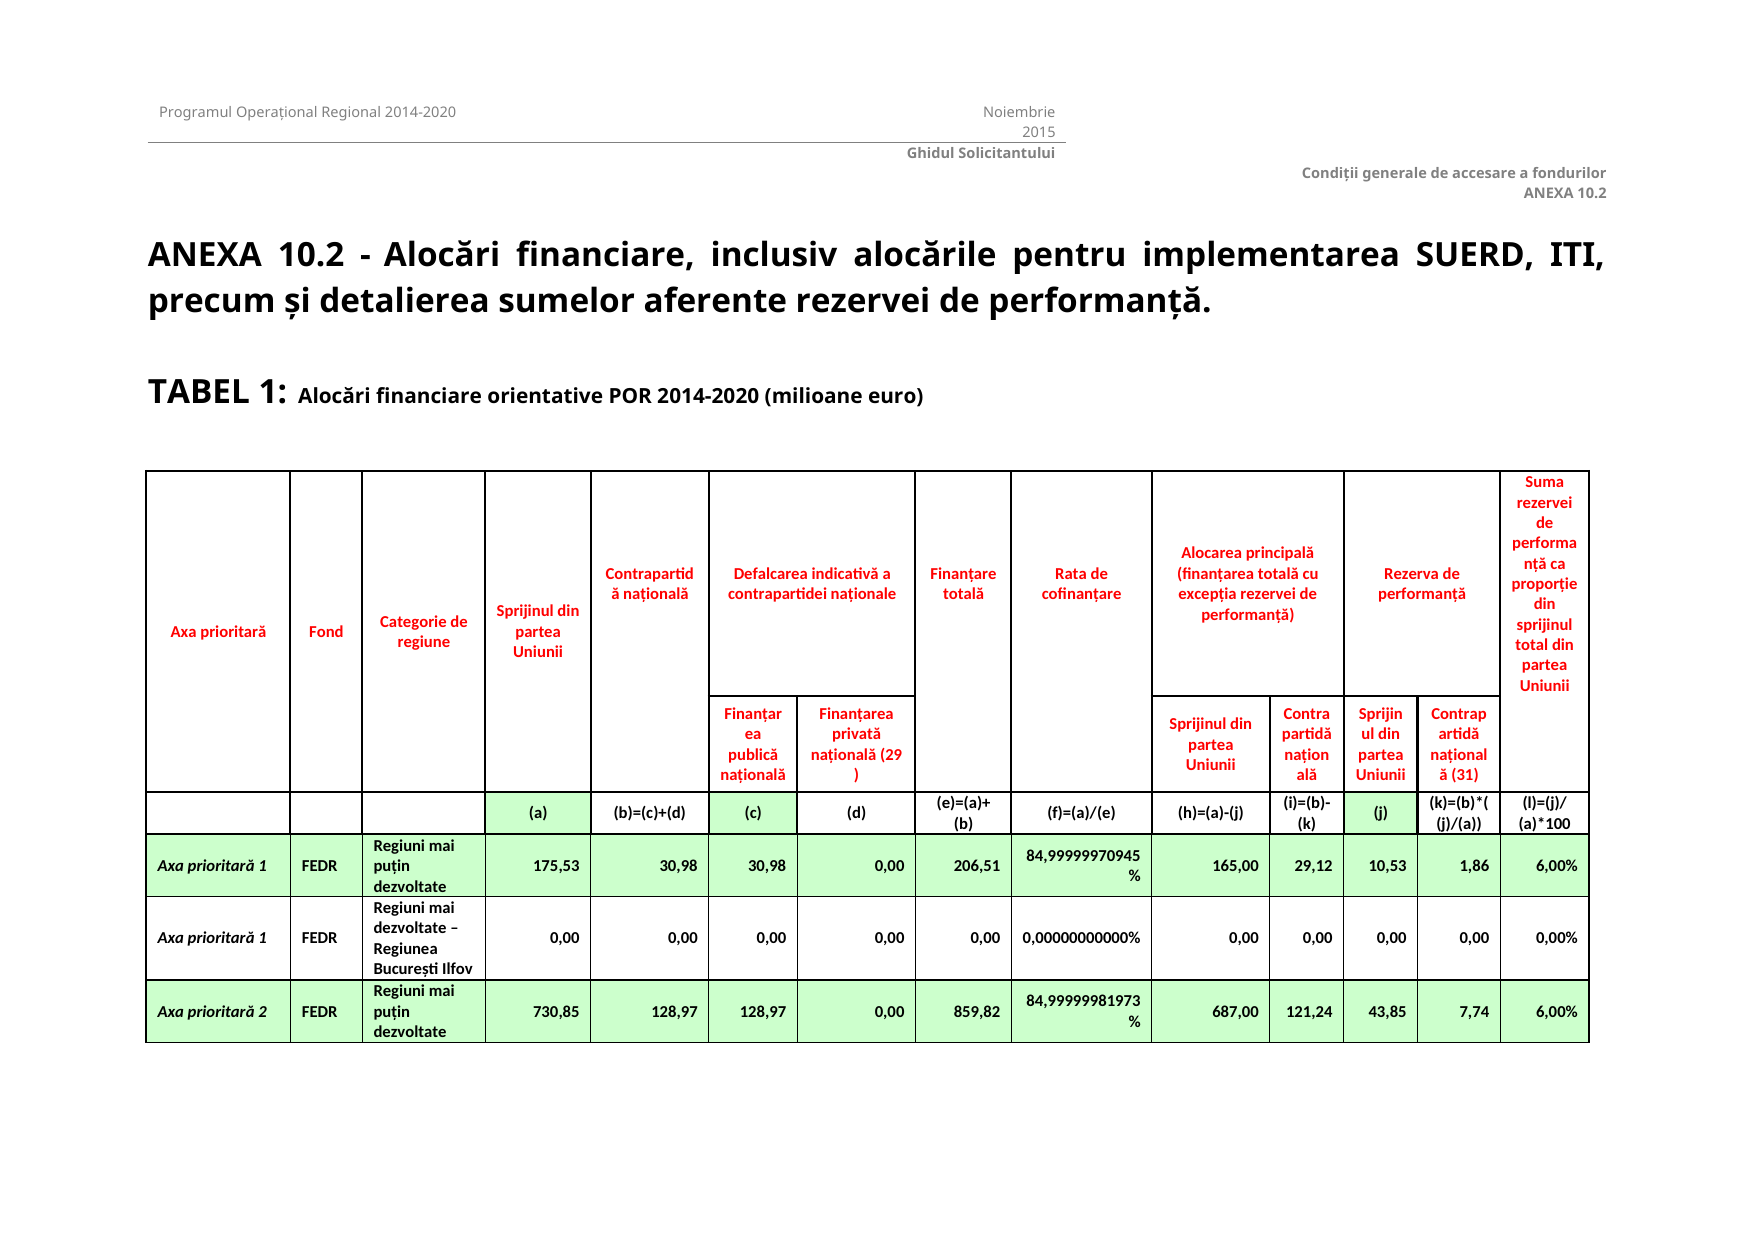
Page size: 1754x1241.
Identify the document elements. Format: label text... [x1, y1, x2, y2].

table_cell 7,74 [1418, 981, 1500, 1042]
table_header Fond [291, 472, 361, 791]
table_cell 128,97 [591, 981, 708, 1042]
table_cell 6,00% [1501, 981, 1588, 1042]
table_cell 0,00 [798, 897, 915, 978]
table_cell (c) [710, 793, 796, 833]
table_header Sprijinul din partea Uniunii [486, 472, 590, 791]
table_cell 0,00000000000% [1012, 897, 1151, 978]
table_cell Regiuni mai puţin dezvoltate [363, 981, 485, 1042]
table_cell 84,99999970945% [1012, 835, 1151, 896]
table_cell Sprijinul din partea Uniunii [1345, 697, 1416, 791]
table_cell 0,00 [591, 897, 708, 978]
table_header Rata de cofinanțare [1012, 472, 1151, 695]
table_cell 859,82 [916, 981, 1011, 1042]
table_cell [363, 793, 484, 833]
table_cell Axa prioritară 1 [147, 835, 290, 896]
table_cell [363, 897, 485, 978]
table_header Contrapartidă națională [592, 472, 708, 695]
table_cell (l)=(j)/(a)*100 [1501, 793, 1588, 833]
table_cell 206,51 [916, 835, 1011, 896]
table_cell 1,86 [1418, 835, 1500, 896]
table_cell (d) [798, 793, 914, 833]
table_cell 30,98 [709, 835, 797, 896]
text TABEL 1: Alocări financiare orientative POR 2014-2020 (milioane euro) [148, 367, 1606, 413]
table_cell (f)=(a)/(e) [1012, 793, 1151, 833]
table_cell 0,00 [1418, 897, 1500, 978]
text ANEXA 10.2 - Alocări financiare, inclusiv alocările pentru implementarea SUERD, ITI, precum și detalierea sumelor aferente rezervei de performanță. [148, 231, 1606, 322]
table_cell (j) [1345, 793, 1416, 833]
table_cell Axa prioritară 2 [147, 981, 290, 1042]
table_cell 29,12 [1270, 835, 1343, 896]
table_cell (e)=(a)+(b) [916, 793, 1010, 833]
table_header Categorie de regiune [363, 472, 484, 791]
table_header Suma rezervei de performanță ca proporție din sprijinul total din partea Uniunii [1501, 472, 1588, 695]
table_cell [916, 695, 1010, 791]
table_cell 165,00 [1152, 835, 1269, 896]
table_cell Finanțarea publică națională [710, 697, 796, 791]
table_cell [147, 793, 289, 833]
table_cell Finanțarea privată națională (29) [798, 697, 914, 791]
table_cell (b)=(c)+(d) [592, 793, 708, 833]
table_cell 687,00 [1152, 981, 1269, 1042]
table_cell 0,00 [1270, 897, 1343, 978]
table_cell Contrapartidă națională (31) [1419, 697, 1499, 791]
table_cell (a) [486, 793, 590, 833]
table_cell FEDR [291, 897, 362, 978]
table_cell 128,97 [709, 981, 797, 1042]
table_cell FEDR [291, 835, 362, 896]
table_cell [1012, 695, 1151, 791]
table_cell [592, 695, 708, 791]
table_header Alocarea principală (finanțarea totală cu excepția rezervei de performanță) [1153, 472, 1343, 695]
table_header Finanțare totală [916, 472, 1010, 695]
table_cell [1501, 695, 1588, 791]
table_cell 6,00% [1501, 835, 1588, 896]
table_cell 0,00% [1501, 897, 1588, 978]
table_cell FEDR [291, 981, 362, 1042]
table_cell 0,00 [486, 897, 590, 978]
table_cell 0,00 [1152, 897, 1269, 978]
table_cell Sprijinul din partea Uniunii [1153, 697, 1269, 791]
table_cell 84,99999981973% [1012, 981, 1151, 1042]
table_cell 0,00 [798, 835, 915, 896]
table_header Defalcarea indicativă a contrapartidei naționale [710, 472, 914, 695]
table_cell 0,00 [916, 897, 1011, 978]
table_cell Contrapartidă națională [1271, 697, 1343, 791]
table_cell (h)=(a)-(j) [1153, 793, 1269, 833]
table_cell 10,53 [1344, 835, 1417, 896]
table_header Axa prioritară [147, 472, 289, 791]
table_header Rezerva de performanță [1345, 472, 1499, 695]
table_cell (i)=(b)-(k) [1271, 793, 1343, 833]
table_cell Axa prioritară 1 [147, 897, 290, 978]
table_cell 0,00 [1344, 897, 1417, 978]
table_cell 30,98 [591, 835, 708, 896]
table_cell 175,53 [486, 835, 590, 896]
table_cell [291, 793, 361, 833]
table_cell 0,00 [709, 897, 797, 978]
table_cell (k)=(b)*((j)/(a)) [1419, 793, 1499, 833]
table_cell 43,85 [1344, 981, 1417, 1042]
table_cell 730,85 [486, 981, 590, 1042]
table_cell Regiuni mai puţin dezvoltate [363, 835, 485, 896]
table_cell 121,24 [1270, 981, 1343, 1042]
table_cell 0,00 [798, 981, 915, 1042]
